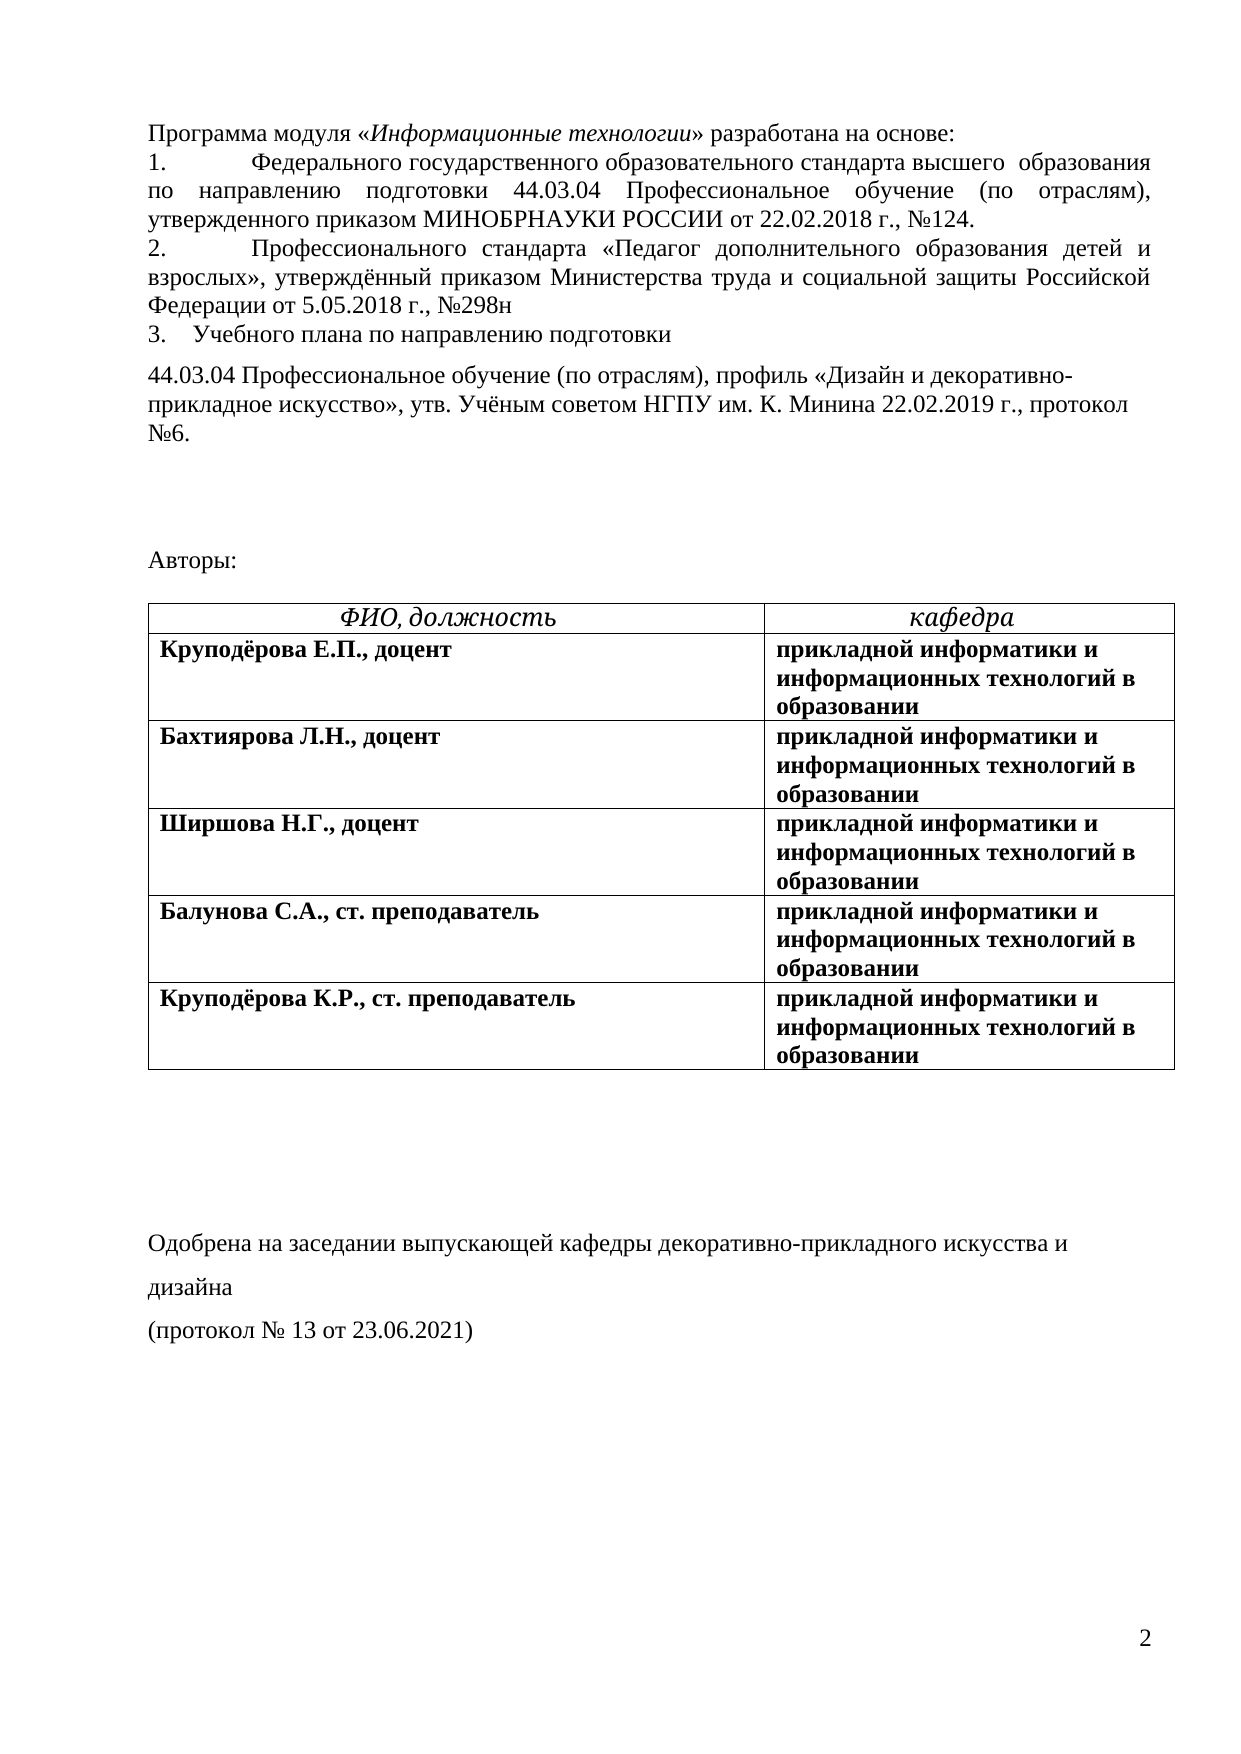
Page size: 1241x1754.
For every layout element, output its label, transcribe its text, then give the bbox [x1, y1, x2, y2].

text Программа модуля «Информационные технологии» разработана на основе: [148, 118, 1152, 147]
table_cell прикладной информатики и информационных технологий в образовании [765, 634, 1174, 720]
text Авторы: [148, 546, 1152, 574]
list Учебного плана по направлению подготовки [148, 319, 1152, 348]
table_cell Балунова С.А., ст. преподаватель [149, 896, 764, 982]
table_header ФИО, должность [149, 604, 764, 633]
table_cell прикладной информатики и информационных технологий в образовании [765, 721, 1174, 807]
text 44.03.04 Профессиональное обучение (по отраслям), профиль «Дизайн и декоративно-прикладное искусство», утв. Учёным советом НГПУ им. К. Минина 22.02.2019 г., протокол №6. [148, 361, 1152, 447]
table_cell прикладной информатики и информационных технологий в образовании [765, 896, 1174, 982]
table_header кафедра [765, 604, 1174, 633]
list Федерального государственного образовательного стандарта высшего образования по направлению подготовки 44.03.04 Профессиональное обучение (по отраслям), утвержденного приказом МИНОБРНАУКИ РОССИИ от 22.02.2018 г., №124. [148, 147, 1152, 233]
table_cell прикладной информатики и информационных технологий в образовании [765, 983, 1174, 1069]
text (протокол № 13 от 23.06.2021) [148, 1315, 1152, 1343]
table_cell Ширшова Н.Г., доцент [149, 809, 764, 895]
table_cell Бахтиярова Л.Н., доцент [149, 721, 764, 807]
text Одобрена на заседании выпускающей кафедры декоративно-прикладного искусства и дизайна [148, 1228, 1152, 1300]
table_cell Круподёрова Е.П., доцент [149, 634, 764, 720]
table_cell Круподёрова К.Р., ст. преподаватель [149, 983, 764, 1069]
table_cell прикладной информатики и информационных технологий в образовании [765, 809, 1174, 895]
list Профессионального стандарта «Педагог дополнительного образования детей и взрослых», утверждённый приказом Министерства труда и социальной защиты Российской Федерации от 5.05.2018 г., №298н [148, 233, 1152, 319]
